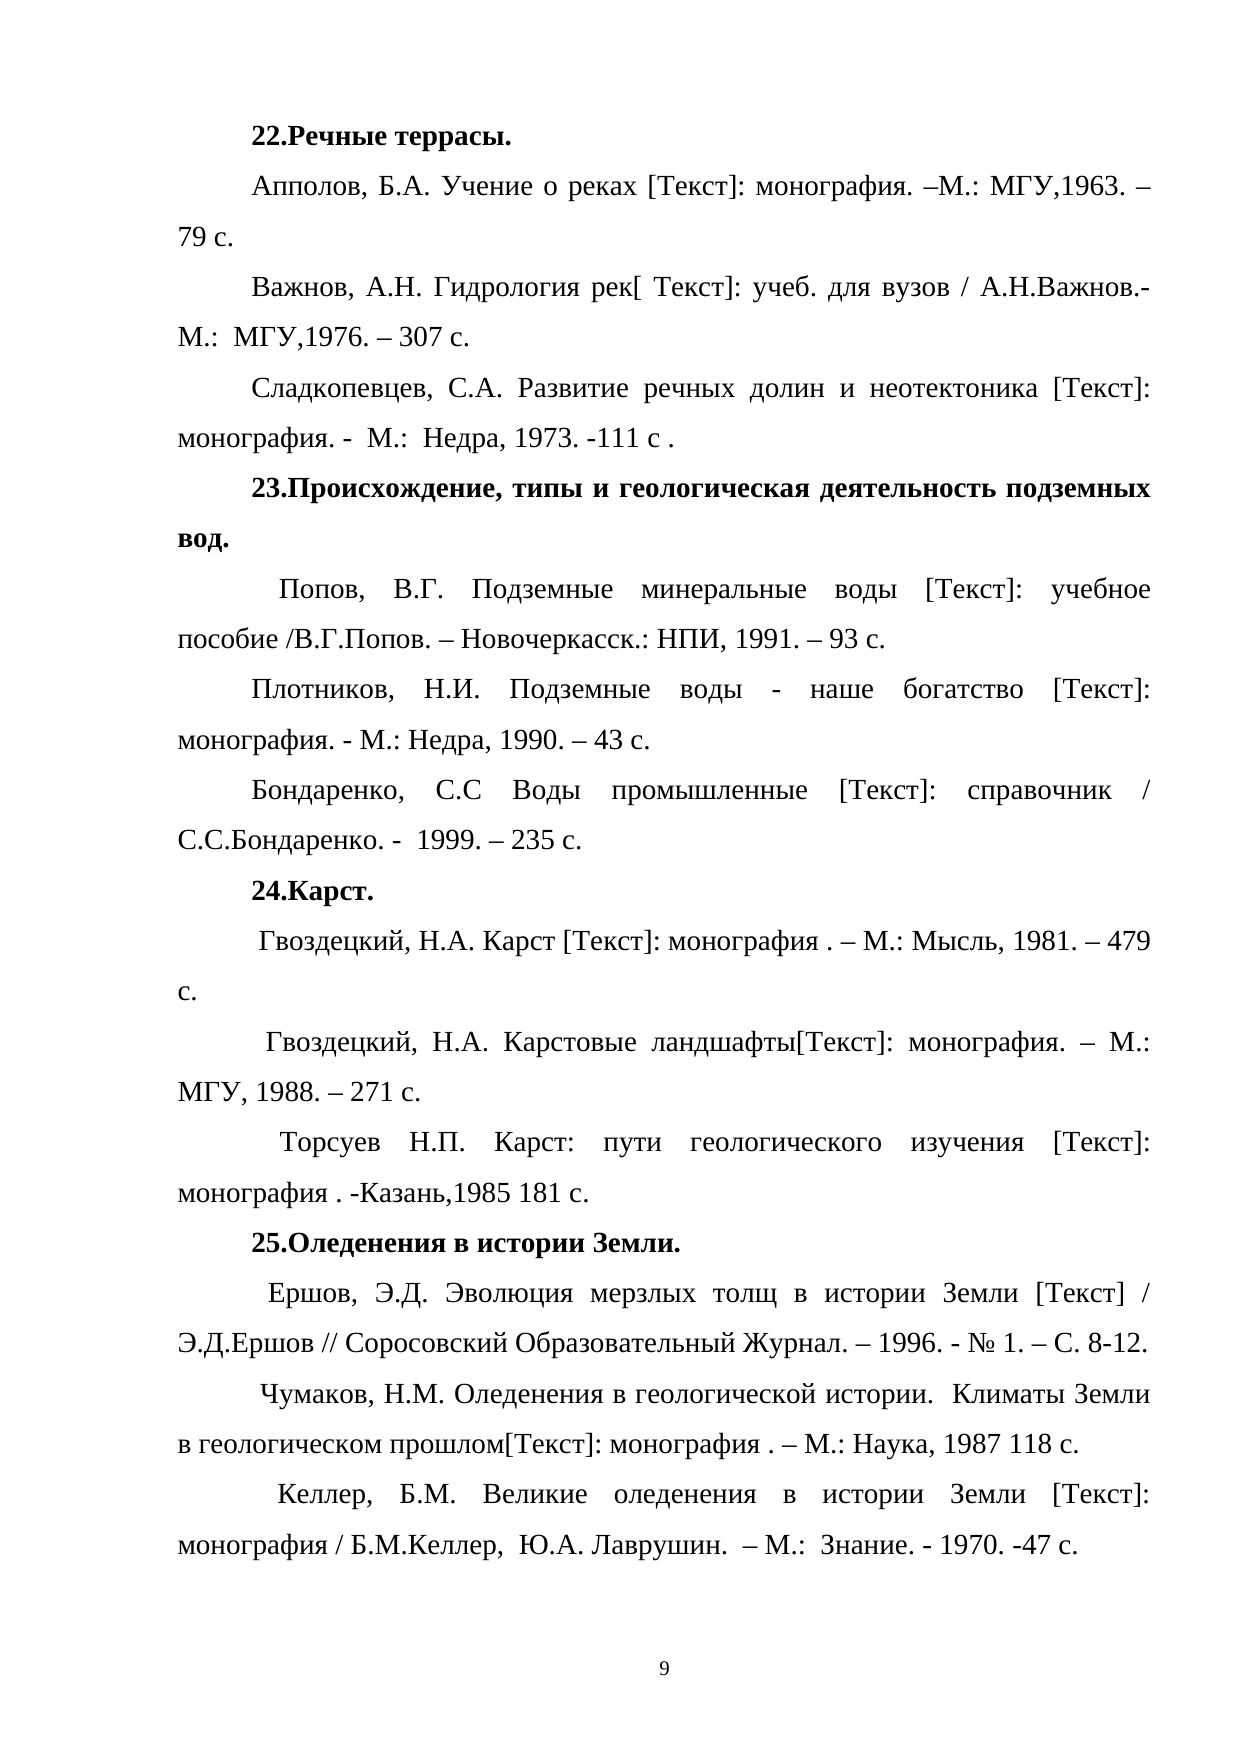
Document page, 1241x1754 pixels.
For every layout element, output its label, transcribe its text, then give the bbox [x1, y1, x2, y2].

text 23.Происхождение, типы и геологическая деятельность подземных вод. [177, 470, 1152, 554]
text Сладкопевцев, С.А. Развитие речных долин и неотектоника [Текст]: монография. - М.: Недра, 1973. -111 с . [177, 370, 1152, 453]
text 25.Оледенения в истории Земли. [177, 1225, 1152, 1258]
text Апполов, Б.А. Учение о реках [Текст]: монография. –М.: МГУ,1963. – 79 с. [177, 168, 1152, 252]
text 24.Карст. [177, 873, 1152, 906]
text Попов, В.Г. Подземные минеральные воды [Текст]: учебное пособие /В.Г.Попов. – Новочеркасск.: НПИ, 1991. – 93 с. [177, 571, 1152, 655]
text Чумаков, Н.М. Оледенения в геологической истории. Климаты Земли в геологическом прошлом[Текст]: монография . – М.: Наука, 1987 118 с. [177, 1376, 1152, 1460]
text Важнов, А.Н. Гидрология рек[ Текст]: учеб. для вузов / А.Н.Важнов.- М.: МГУ,1976. – 307 с. [177, 269, 1152, 353]
text Торсуев Н.П. Карст: пути геологического изучения [Текст]: монография . -Казань,1985 181 с. [177, 1124, 1152, 1208]
text Бондаренко, С.С Воды промышленные [Текст]: справочник / С.С.Бондаренко. - 1999. – 235 с. [177, 772, 1152, 856]
text Гвоздецкий, Н.А. Карстовые ландшафты[Текст]: монография. – М.: МГУ, 1988. – 271 с. [177, 1024, 1152, 1108]
text Ершов, Э.Д. Эволюция мерзлых толщ в истории Земли [Текст] / Э.Д.Ершов // Соросовский Образовательный Журнал. – 1996. - № 1. – С. 8-12. [177, 1275, 1152, 1359]
text Гвоздецкий, Н.А. Карст [Текст]: монография . – М.: Мысль, 1981. – 479 с. [177, 923, 1152, 1007]
text Келлер, Б.М. Великие оледенения в истории Земли [Текст]: монография / Б.М.Келлер, Ю.А. Лаврушин. – М.: Знание. - 1970. -47 с. [177, 1477, 1152, 1560]
text Плотников, Н.И. Подземные воды - наше богатство [Текст]: монография. - М.: Недра, 1990. – 43 с. [177, 672, 1152, 755]
text 22.Речные террасы. [177, 118, 1152, 152]
